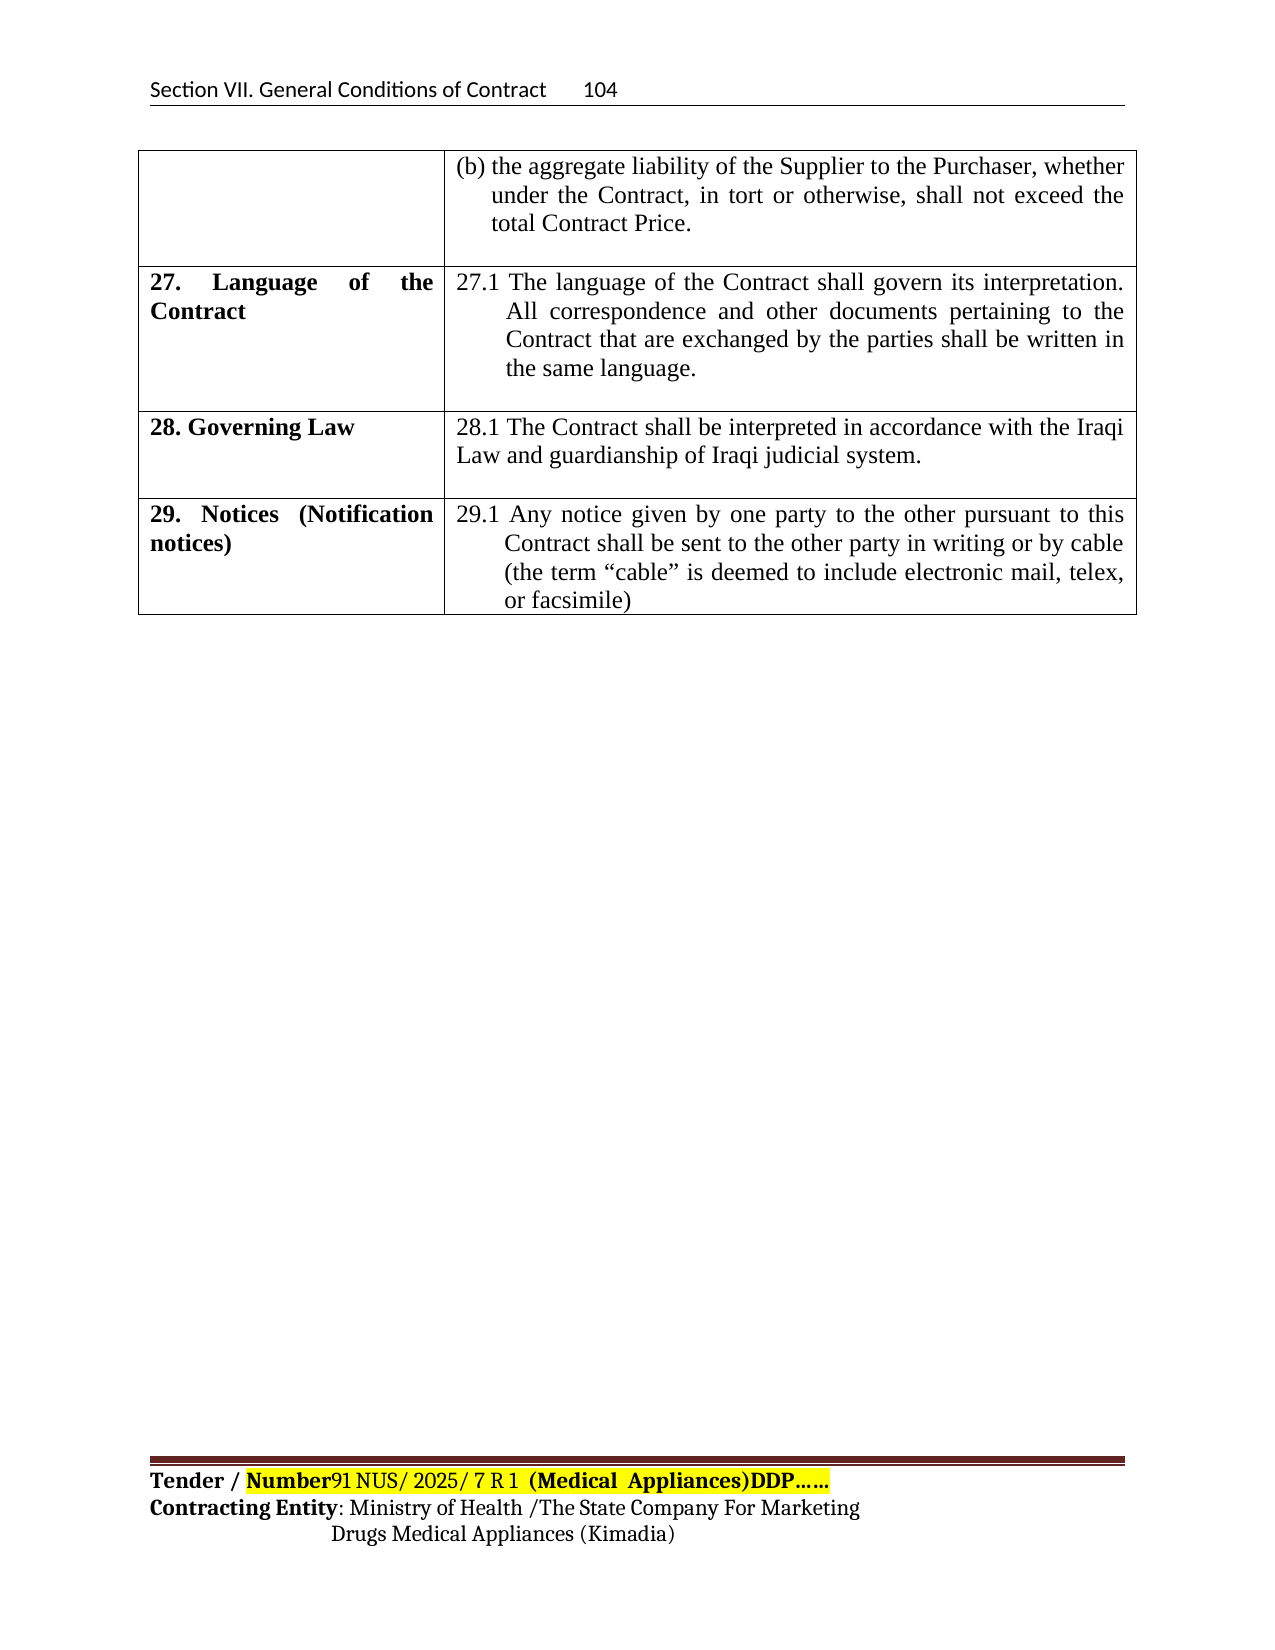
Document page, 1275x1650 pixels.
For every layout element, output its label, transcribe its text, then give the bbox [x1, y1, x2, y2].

table_cell 27.1 The language of the Contract shall govern its interpretation. All correspondence and other documents pertaining to the Contract that are exchanged by the parties shall be written in the same language. [445, 267, 1136, 411]
table_cell 29.1 Any notice given by one party to the other pursuant to this Contract shall be sent to the other party in writing or by cable (the term “cable” is deemed to include electronic mail, telex, or facsimile) [445, 499, 1136, 614]
table_cell 27. Language of the Contract [139, 267, 444, 411]
table_cell 28. Governing Law [139, 412, 444, 498]
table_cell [445, 151, 1136, 266]
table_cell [139, 151, 444, 266]
table_cell 29. Notices (Notification notices) [139, 499, 444, 614]
table_cell 28.1 The Contract shall be interpreted in accordance with the Iraqi Law and guardianship of Iraqi judicial system. [445, 412, 1136, 498]
